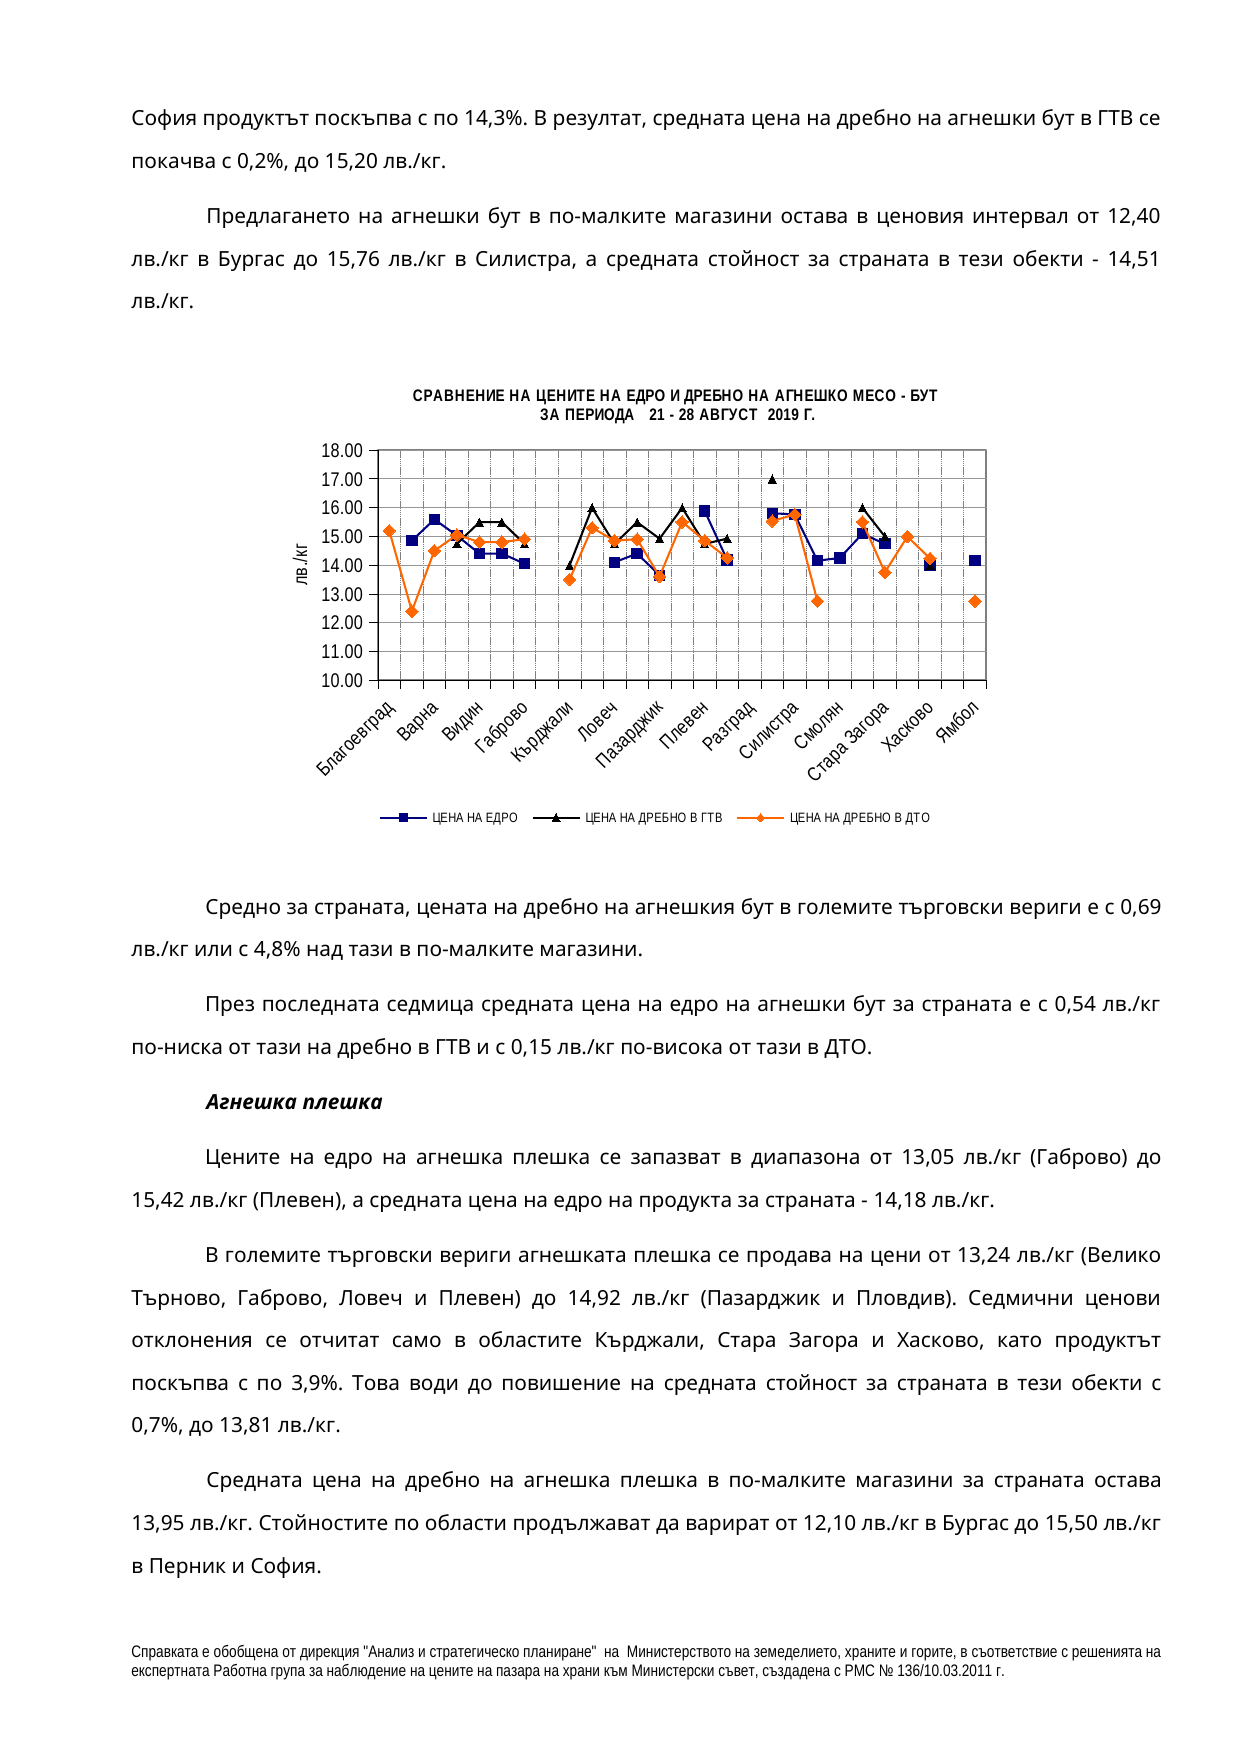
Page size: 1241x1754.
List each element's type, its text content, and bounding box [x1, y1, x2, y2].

text В големите търговски вериги агнешката плешка се продава на цени от 13,24 лв./кг (Велико Търново, Габрово, Ловеч и Плевен) до 14,92 лв./кг (Пазарджик и Пловдив). Седмични ценови отклонения се отчитат само в областите Кърджали, Стара Загора и Хасково, като продуктът поскъпва с по 3,9%. Това води до повишение на средната стойност за страната в тези обекти с 0,7%, до 13,81 лв./кг. [131, 1240, 1162, 1439]
text Предлагането на агнешки бут в по-малките магазини остава в ценовия интервал от 12,40 лв./кг в Бургас до 15,76 лв./кг в Силистра, а средната стойност за страната в тези обекти - 14,51 лв./кг. [131, 201, 1162, 315]
text Средно за страната, цената на дребно на агнешкия бут в големите търговски вериги е с 0,69 лв./кг или с 4,8% над тази в по-малките магазини. [131, 892, 1162, 963]
text Цените на едро на агнешка плешка се запазват в диапазона от 13,05 лв./кг (Габрово) до 15,42 лв./кг (Плевен), а средната цена на едро на продукта за страната - 14,18 лв./кг. [131, 1142, 1162, 1213]
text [131, 103, 1162, 174]
text Агнешка плешка [131, 1087, 1125, 1116]
text През последната седмица средната цена на едро на агнешки бут за страната е с 0,54 лв./кг по-ниска от тази на дребно в ГТВ и с 0,15 лв./кг по-висока от тази в ДТО. [131, 989, 1162, 1061]
text Средната цена на дребно на агнешка плешка в по-малките магазини за страната остава 13,95 лв./кг. Стойностите по области продължават да варират от 12,10 лв./кг в Бургас до 15,50 лв./кг в Перник и София. [131, 1466, 1162, 1579]
